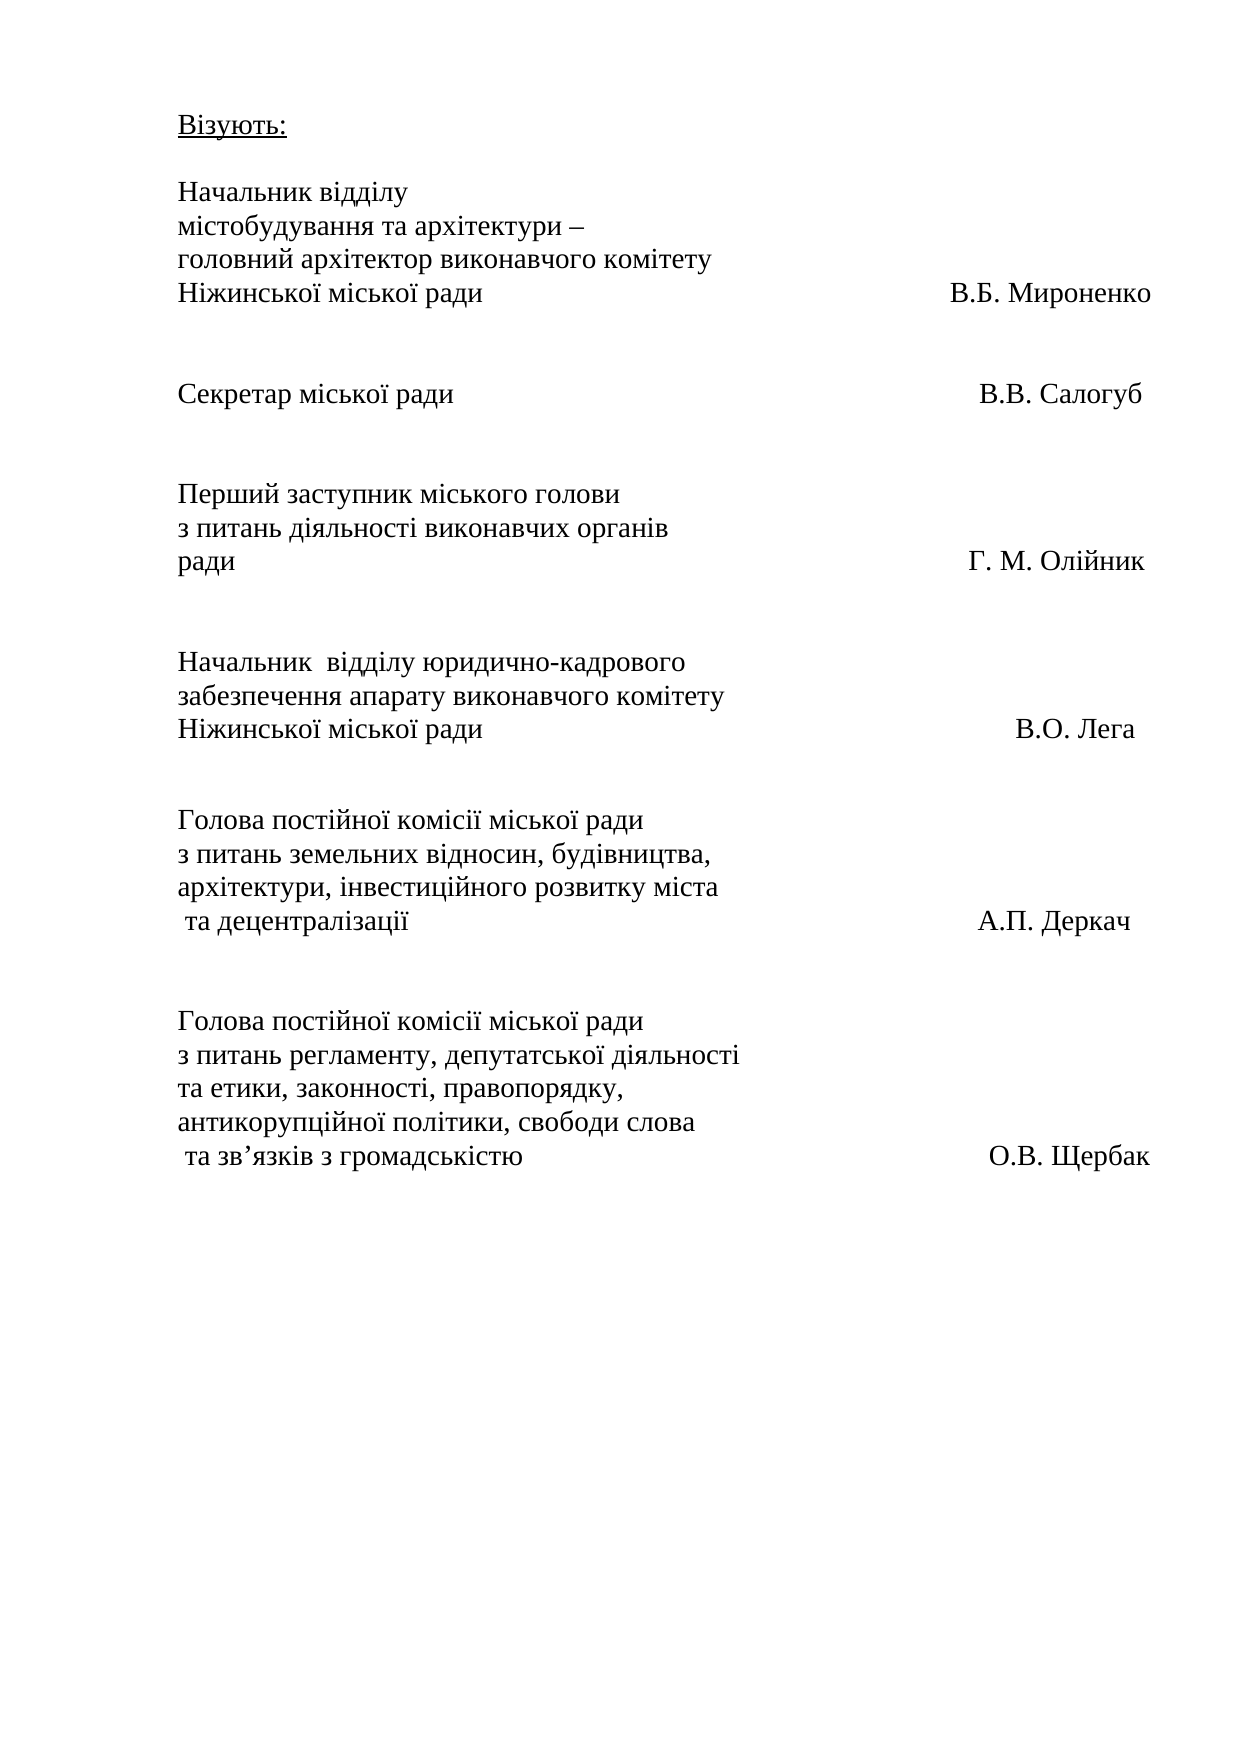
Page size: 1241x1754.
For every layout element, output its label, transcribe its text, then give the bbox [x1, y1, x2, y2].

text Голова постійної комісії міської ради [177, 1003, 1152, 1037]
text з питань земельних відносин, будівництва, [177, 836, 1152, 869]
text Візують: [177, 107, 1152, 141]
text з питань діяльності виконавчих органів [177, 510, 1152, 543]
text Начальник відділу юридично-кадрового [177, 644, 1152, 678]
text Секретар міської ради В.В. Салогуб [177, 376, 1152, 409]
text антикорупційної політики, свободи слова [177, 1104, 1152, 1138]
text Начальник відділу [177, 174, 1152, 208]
text Ніжинської міської ради В.Б. Мироненко [177, 275, 1152, 309]
text та децентралізації А.П. Деркач [177, 903, 1152, 936]
text з питань регламенту, депутатської діяльності [177, 1037, 1152, 1071]
text Ніжинської міської ради В.О. Лега [177, 711, 1152, 745]
text ради Г. М. Олійник [177, 543, 1152, 577]
text Голова постійної комісії міської ради [177, 802, 1152, 836]
text архітектури, інвестиційного розвитку міста [177, 869, 1152, 903]
text містобудування та архітектури – [177, 208, 1152, 242]
text та зв’язків з громадськістю О.В. Щербак [177, 1138, 1152, 1171]
text головний архітектор виконавчого комітету [177, 242, 1152, 275]
text забезпечення апарату виконавчого комітету [177, 678, 1152, 711]
text Перший заступник міського голови [177, 476, 1152, 510]
text та етики, законності, правопорядку, [177, 1071, 1152, 1104]
